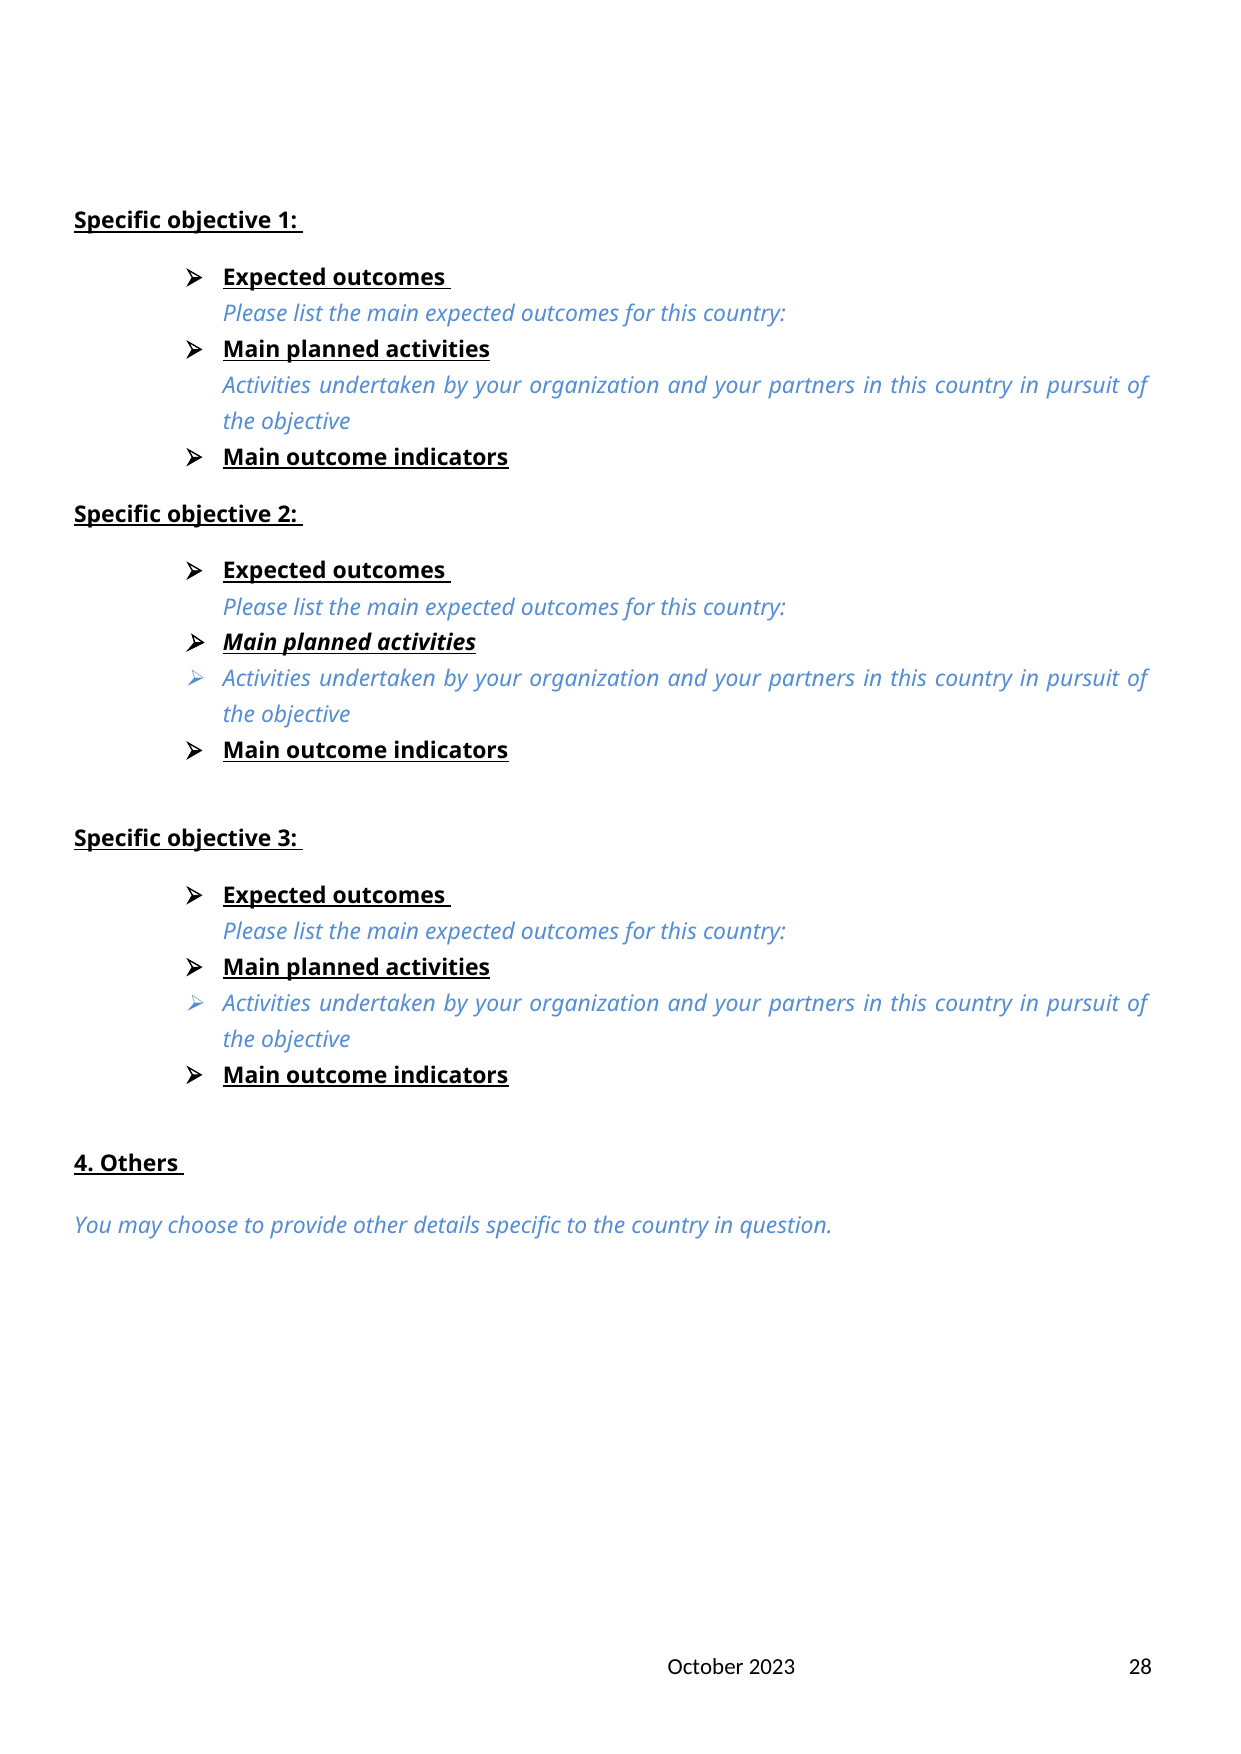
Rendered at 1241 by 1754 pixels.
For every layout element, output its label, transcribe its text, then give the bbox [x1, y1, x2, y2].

list Activities undertaken by your organization and your partners in this country in pursuit of the objective [185, 662, 1152, 729]
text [74, 1209, 1152, 1240]
list Main outcome indicators [185, 1059, 1152, 1090]
list Main planned activities [185, 951, 1152, 982]
list Main outcome indicators [185, 441, 1152, 472]
list Please list the main expected outcomes for this country: [223, 915, 1152, 946]
list Activities undertaken by your organization and your partners in this country in pursuit of the objective [223, 369, 1152, 436]
list Expected outcomes [185, 879, 1152, 910]
list Activities undertaken by your organization and your partners in this country in pursuit of the objective [185, 987, 1152, 1054]
list Main outcome indicators [185, 734, 1152, 765]
list Expected outcomes [185, 261, 1152, 292]
text Specific objective 2: [74, 498, 1152, 529]
list Please list the main expected outcomes for this country: [223, 590, 1152, 622]
list Please list the main expected outcomes for this country: [223, 297, 1152, 328]
list Expected outcomes [185, 554, 1152, 586]
text Specific objective 1: [74, 204, 1152, 236]
list Main planned activities [185, 333, 1152, 364]
list Main planned activities [185, 626, 1152, 658]
text Specific objective 3: [74, 822, 1152, 853]
text 4. Others [74, 1147, 1152, 1178]
